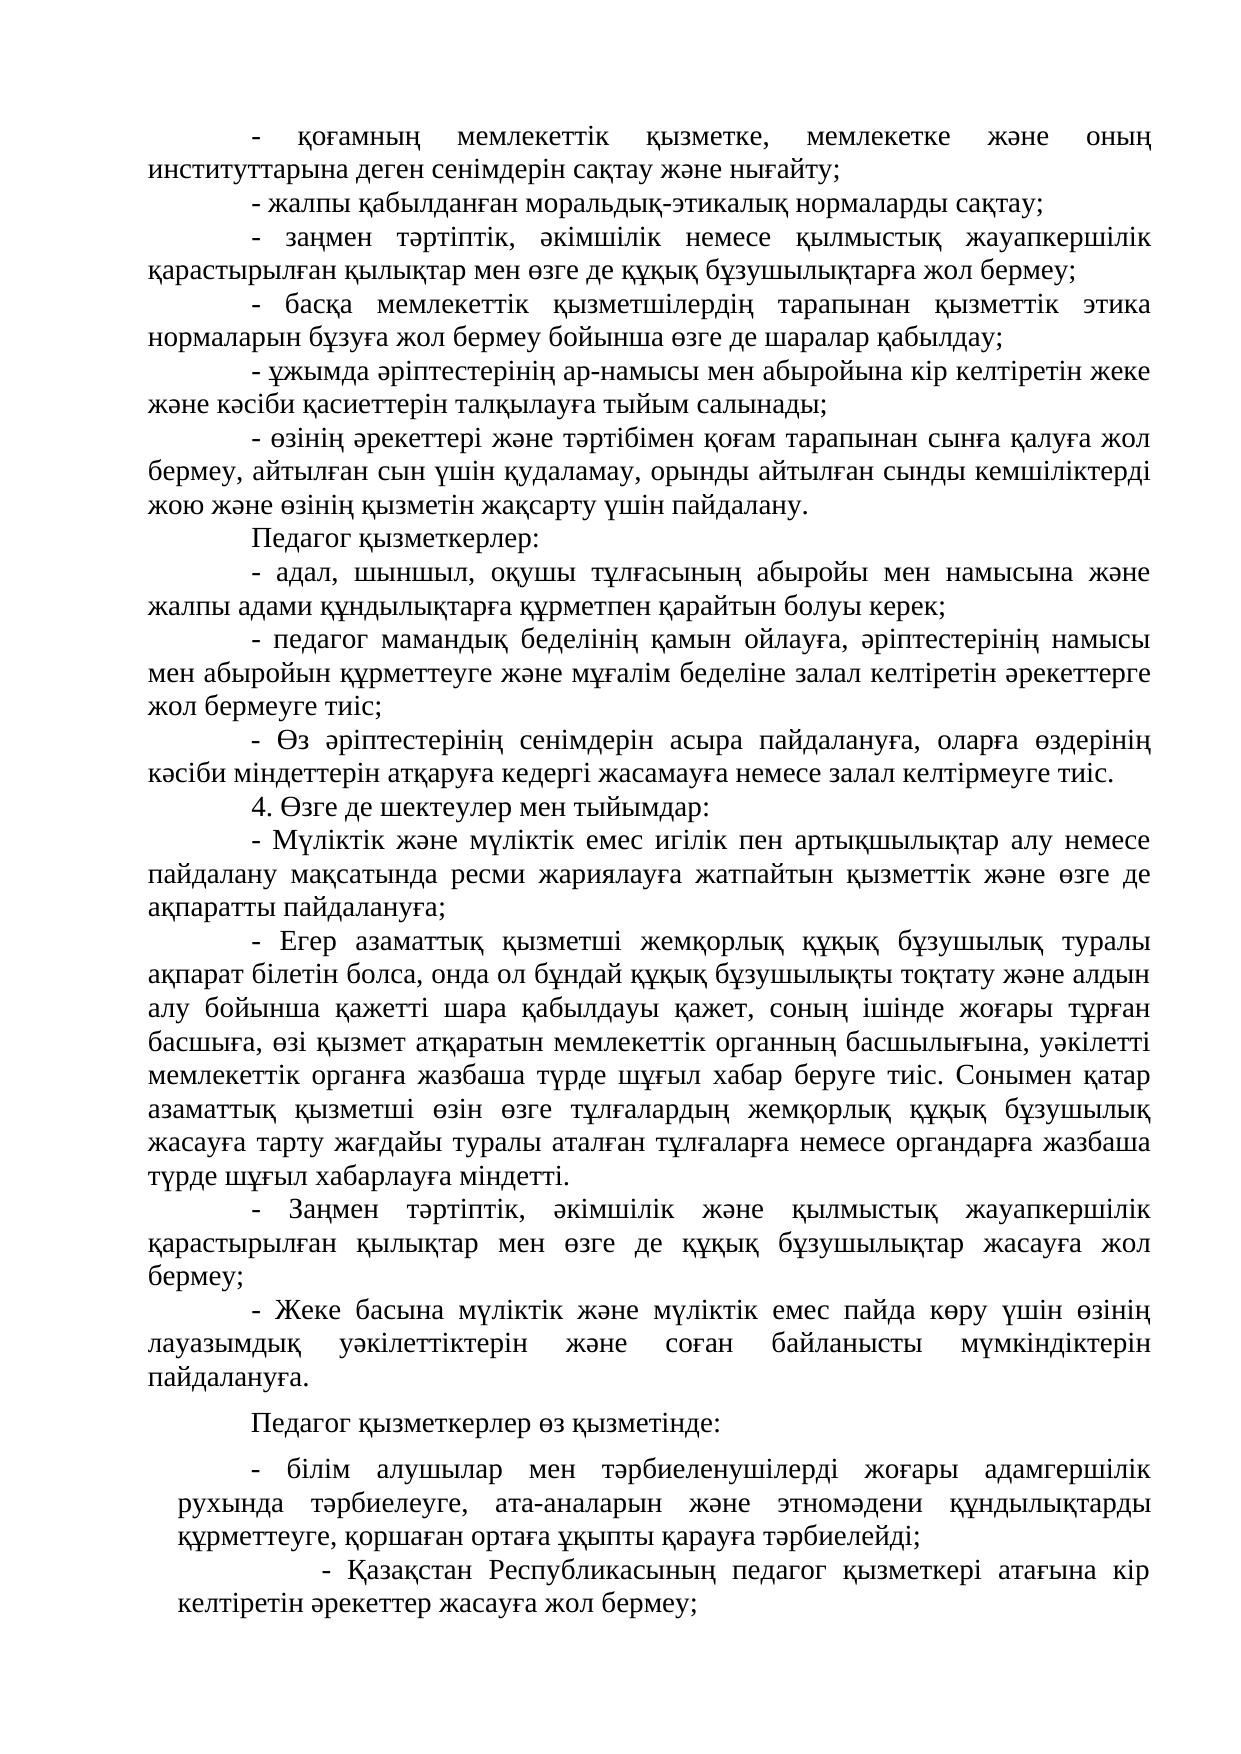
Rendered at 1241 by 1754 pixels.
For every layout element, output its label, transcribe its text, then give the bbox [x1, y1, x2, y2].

text - Өз әріптестерінің сенімдерін асыра пайдалануға, оларға өздерінің кәсіби міндеттерін атқаруға кедергі жасамауға немесе залал келтірмеуге тиіс. [148, 722, 1152, 789]
text - Жеке басына мүліктік және мүліктік емес пайда көру үшін өзінің лауазымдық уәкілеттіктерін және соған байланысты мүмкіндіктерін пайдалануға. [148, 1292, 1152, 1393]
text - ұжымда әріптестерінің ар-намысы мен абыройына кір келтіретін жеке және кәсіби қасиеттерін талқылауға тыйым салынады; [148, 353, 1152, 420]
text - заңмен тәртіптік, әкімшілік немесе қылмыстық жауапкершілік қарастырылған қылықтар мен өзге де құқық бұзушылықтарға жол бермеу; [148, 219, 1152, 286]
text - қоғамның мемлекеттік қызметке, мемлекетке және оның институттарына деген сенімдерін сақтау және нығайту; [148, 118, 1152, 185]
text - адал, шыншыл, оқушы тұлғасының абыройы мен намысына және жалпы адами құндылықтарға құрметпен қарайтын болуы керек; [148, 554, 1152, 621]
text - өзінің әрекеттері және тәртібімен қоғам тарапынан сынға қалуға жол бермеу, айтылған сын үшін қудаламау, орынды айтылған сынды кемшіліктерді жою және өзінің қызметін жақсарту үшін пайдалану. [148, 420, 1152, 521]
text - Егер азаматтық қызметші жемқорлық құқық бұзушылық туралы ақпарат білетін болса, онда ол бұндай құқық бұзушылықты тоқтату және алдын алу бойынша қажетті шара қабылдауы қажет, соның ішінде жоғары тұрған басшыға, өзі қызмет атқаратын мемлекеттік органның басшылығына, уәкілетті мемлекеттік органға жазбаша түрде шұғыл хабар беруге тиіс. Сонымен қатар азаматтық қызметші өзін өзге тұлғалардың жемқорлық құқық бұзушылық жасауға тарту жағдайы туралы аталған тұлғаларға немесе органдарға жазбаша түрде шұғыл хабарлауға міндетті. [148, 923, 1152, 1191]
text - жалпы қабылданған моральдық-этикалық нормаларды сақтау; [148, 185, 1152, 219]
text - басқа мемлекеттік қызметшілердің тарапынан қызметтік этика нормаларын бұзуға жол бермеу бойынша өзге де шаралар қабылдау; [148, 286, 1152, 353]
text - Мүліктік және мүліктік емес игілік пен артықшылықтар алу немесе пайдалану мақсатында ресми жариялауға жатпайтын қызметтік және өзге де ақпаратты пайдалануға; [148, 822, 1152, 923]
text Педагог қызметкерлер өз қызметінде: [177, 1405, 1152, 1439]
text Педагог қызметкерлер: [148, 521, 1152, 554]
text - Қазақстан Республикасының педагог қызметкері атағына кір келтіретін әрекеттер жасауға жол бермеу; [177, 1552, 1152, 1619]
text - білім алушылар мен тәрбиеленушілерді жоғары адамгершілік рухында тәрбиелеуге, ата-аналарын және этномәдени құндылықтарды құрметтеуге, қоршаған ортаға ұқыпты қарауға тәрбиелейді; [177, 1451, 1152, 1552]
text - педагог мамандық беделінің қамын ойлауға, әріптестерінің намысы мен абыройын құрметтеуге және мұғалім беделіне залал келтіретін әрекеттерге жол бермеуге тиіс; [148, 621, 1152, 722]
text 4. Өзге де шектеулер мен тыйымдар: [148, 789, 1152, 822]
text - Заңмен тәртіптік, әкімшілік және қылмыстық жауапкершілік қарастырылған қылықтар мен өзге де құқық бұзушылықтар жасауға жол бермеу; [148, 1191, 1152, 1292]
